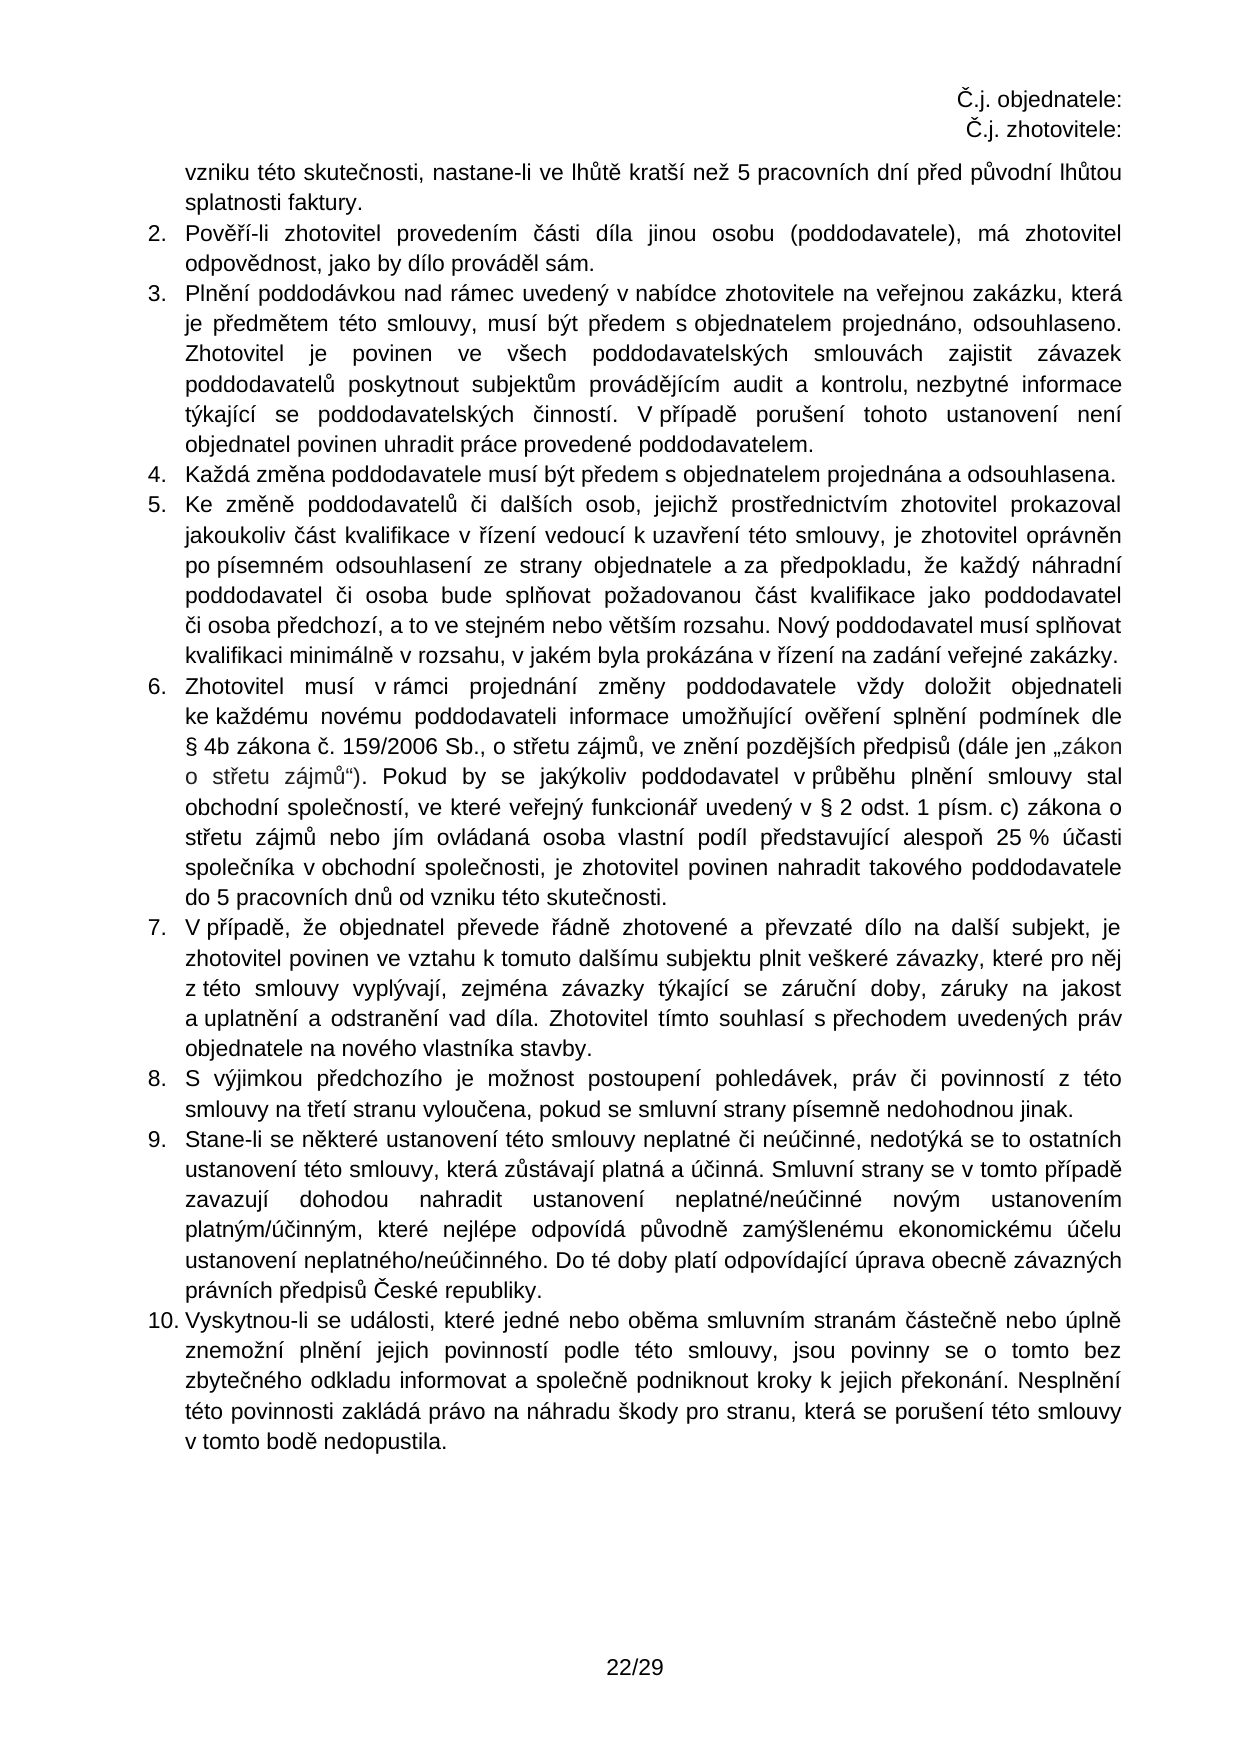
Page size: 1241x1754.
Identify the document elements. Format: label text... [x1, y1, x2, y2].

list Ke změně poddodavatelů či dalších osob, jejichž prostřednictvím zhotovitel prokazoval jakoukoliv část kvalifikace v řízení vedoucí k uzavření této smlouvy, je zhotovitel oprávněn po písemném odsouhlasení ze strany objednatele a za předpokladu, že každý náhradní poddodavatel či osoba bude splňovat požadovanou část kvalifikace jako poddodavatel či osoba předchozí, a to ve stejném nebo větším rozsahu. Nový poddodavatel musí splňovat kvalifikaci minimálně v rozsahu, v jakém byla prokázána v řízení na zadání veřejné zakázky. [148, 491, 1122, 669]
list Každá změna poddodavatele musí být předem s objednatelem projednána a odsouhlasena. [148, 461, 1122, 488]
list Plnění poddodávkou nad rámec uvedený v nabídce zhotovitele na veřejnou zakázku, která je předmětem této smlouvy, musí být předem s objednatelem projednáno, odsouhlaseno. Zhotovitel je povinen ve všech poddodavatelských smlouvách zajistit závazek poddodavatelů poskytnout subjektům provádějícím audit a kontrolu, nezbytné informace týkající se poddodavatelských činností. V případě porušení tohoto ustanovení není objednatel povinen uhradit práce provedené poddodavatelem. [148, 280, 1122, 457]
list Pověří-li zhotovitel provedením části díla jinou osobu (poddodavatele), má zhotovitel odpovědnost, jako by dílo prováděl sám. [148, 219, 1122, 276]
list S výjimkou předchozího je možnost postoupení pohledávek, práv či povinností z této smlouvy na třetí stranu vyloučena, pokud se smluvní strany písemně nedohodnou jinak. [148, 1065, 1122, 1122]
list Vyskytnou-li se události, které jedné nebo oběma smluvním stranám částečně nebo úplně znemožní plnění jejich povinností podle této smlouvy, jsou povinny se o tomto bez zbytečného odkladu informovat a společně podniknout kroky k jejich překonání. Nesplnění této povinnosti zakládá právo na náhradu škody pro stranu, která se porušení této smlouvy v tomto bodě nedopustila. [148, 1307, 1122, 1454]
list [148, 159, 1122, 216]
list Stane-li se některé ustanovení této smlouvy neplatné či neúčinné, nedotýká se to ostatních ustanovení této smlouvy, která zůstávají platná a účinná. Smluvní strany se v tomto případě zavazují dohodou nahradit ustanovení neplatné/neúčinné novým ustanovením platným/účinným, které nejlépe odpovídá původně zamýšlenému ekonomickému účelu ustanovení neplatného/neúčinného. Do té doby platí odpovídající úprava obecně závazných právních předpisů České republiky. [148, 1126, 1122, 1303]
list V případě, že objednatel převede řádně zhotovené a převzaté dílo na další subjekt, je zhotovitel povinen ve vztahu k tomuto dalšímu subjektu plnit veškeré závazky, které pro něj z této smlouvy vyplývají, zejména závazky týkající se záruční doby, záruky na jakost a uplatnění a odstranění vad díla. Zhotovitel tímto souhlasí s přechodem uvedených práv objednatele na nového vlastníka stavby. [148, 914, 1122, 1062]
list Zhotovitel musí v rámci projednání změny poddodavatele vždy doložit objednateli ke každému novému poddodavateli informace umožňující ověření splnění podmínek dle § 4b zákona č. 159/2006 Sb., o střetu zájmů, ve znění pozdějších předpisů (dále jen „zákon o střetu zájmů“). Pokud by se jakýkoliv poddodavatel v průběhu plnění smlouvy stal obchodní společností, ve které veřejný funkcionář uvedený v § 2 odst. 1 písm. c) zákona o střetu zájmů nebo jím ovládaná osoba vlastní podíl představující alespoň 25 % účasti společníka v obchodní společnosti, je zhotovitel povinen nahradit takového poddodavatele do 5 pracovních dnů od vzniku této skutečnosti. [148, 673, 1122, 911]
